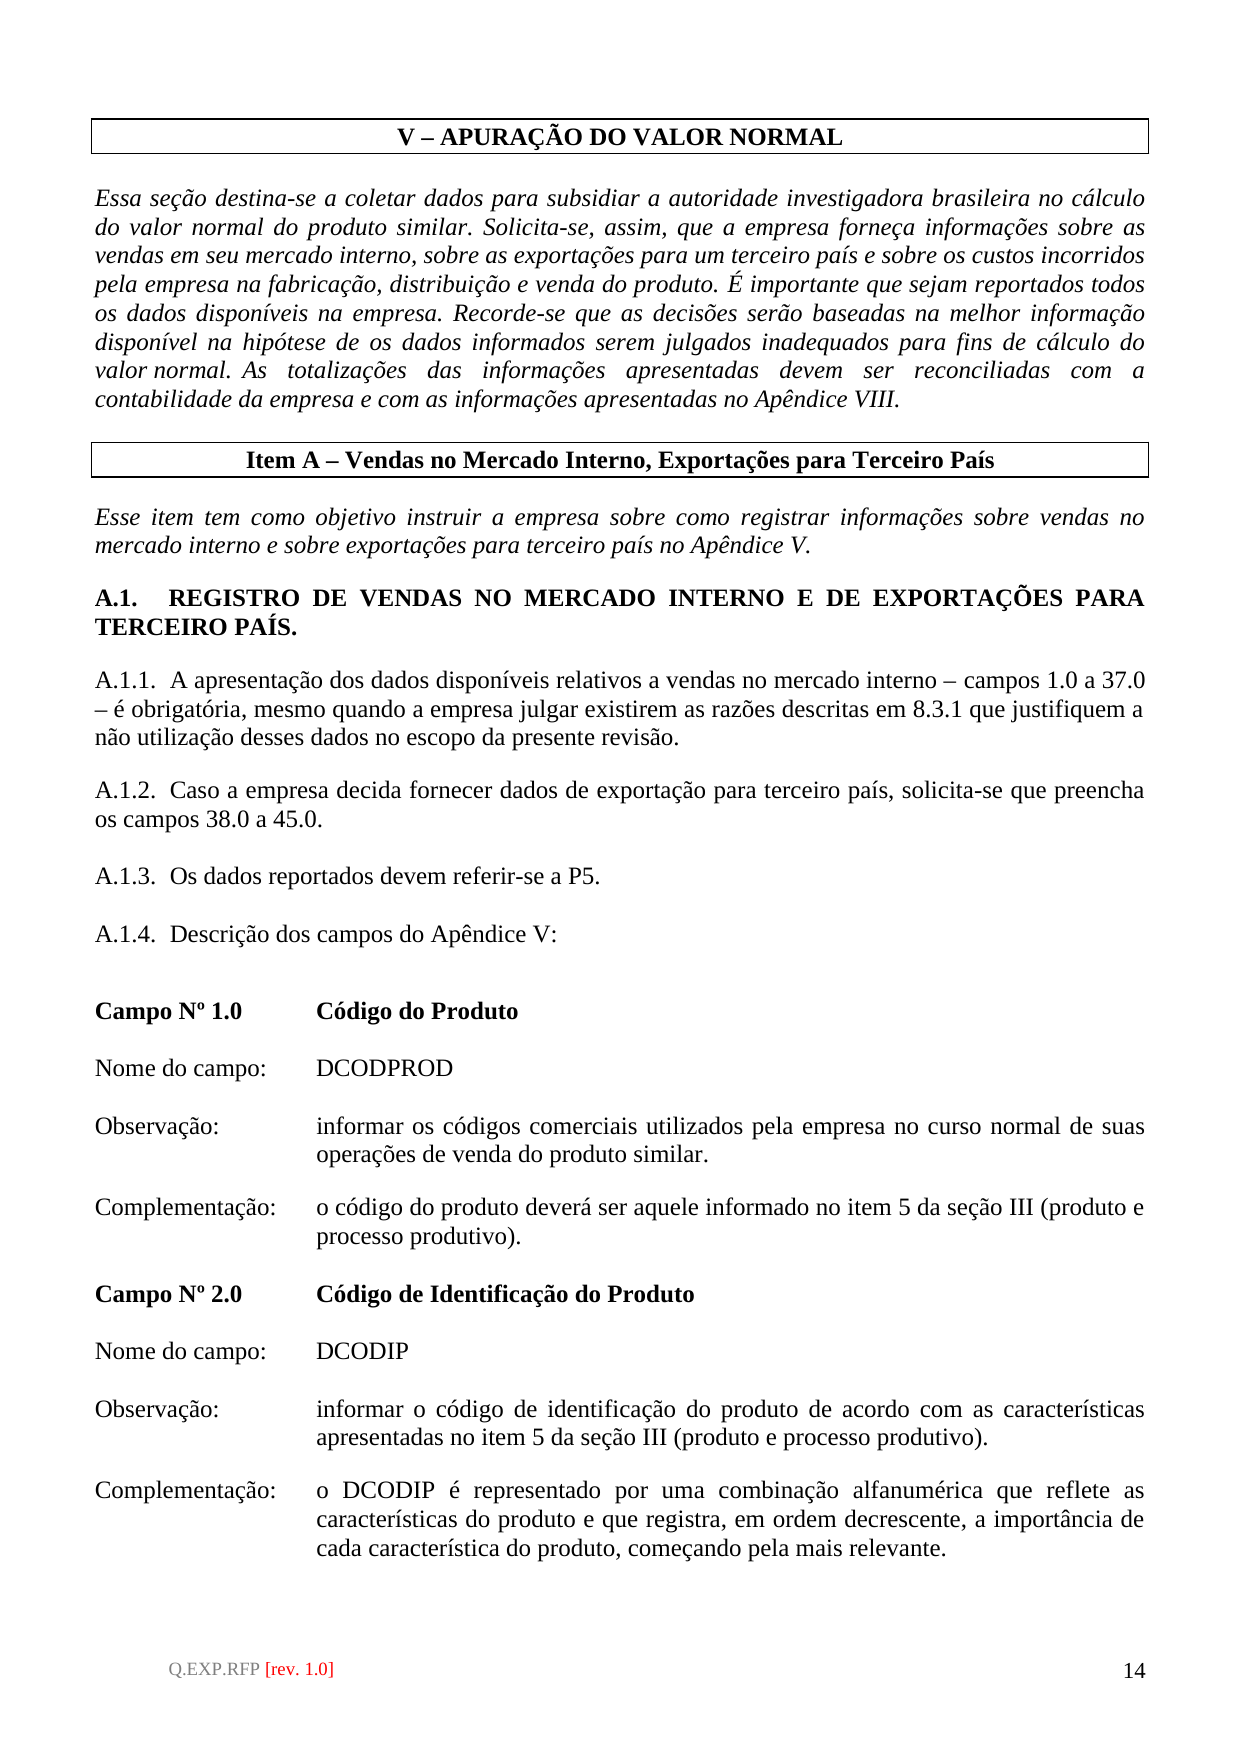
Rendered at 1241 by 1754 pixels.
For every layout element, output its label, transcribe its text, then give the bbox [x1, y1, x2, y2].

text Campo Nº 2.0 Código de Identificação do Produto [94, 1279, 1146, 1307]
text Complementação: o código do produto deverá ser aquele informado no item 5 da seção III (produto e processo produtivo). [94, 1192, 1146, 1250]
subtitle A.1.1. A apresentação dos dados disponíveis relativos a vendas no mercado interno – campos 1.0 a 37.0 – é obrigatória, mesmo quando a empresa julgar existirem as razões descritas em 8.3.1 que justifiquem a não utilização desses dados no escopo da presente revisão. [94, 665, 1146, 751]
text Observação: informar o código de identificação do produto de acordo com as características apresentadas no item 5 da seção III (produto e processo produtivo). [94, 1394, 1146, 1451]
subtitle V – APURAÇÃO DO VALOR NORMAL [92, 120, 1148, 153]
text Complementação: o DCODIP é representado por uma combinação alfanumérica que reflete as características do produto e que registra, em ordem decrescente, a importância de cada característica do produto, começando pela mais relevante. [94, 1475, 1146, 1561]
subtitle A.1.3. Os dados reportados devem referir-se a P5. [94, 861, 1146, 890]
text Essa seção destina-se a coletar dados para subsidiar a autoridade investigadora brasileira no cálculo do valor normal do produto similar. Solicita-se, assim, que a empresa forneça informações sobre as vendas em seu mercado interno, sobre as exportações para um terceiro país e sobre os custos incorridos pela empresa na fabricação, distribuição e venda do produto. É importante que sejam reportados todos os dados disponíveis na empresa. Recorde-se que as decisões serão baseadas na melhor informação disponível na hipótese de os dados informados serem julgados inadequados para fins de cálculo do valor normal. As totalizações das informações apresentadas devem ser reconciliadas com a contabilidade da empresa e com as informações apresentadas no Apêndice VIII. [94, 183, 1146, 413]
text Nome do campo: DCODIP [94, 1336, 1146, 1365]
subtitle Item A – Vendas no Mercado Interno, Exportações para Terceiro País [92, 443, 1148, 476]
text Campo Nº 1.0 Código do Produto [94, 996, 1146, 1024]
text A.1. REGISTRO DE VENDAS NO MERCADO INTERNO E DE EXPORTAÇÕES PARA TERCEIRO PAÍS. [94, 583, 1146, 641]
text Nome do campo: DCODPROD [94, 1053, 1146, 1082]
subtitle Esse item tem como objetivo instruir a empresa sobre como registrar informações sobre vendas no mercado interno e sobre exportações para terceiro país no Apêndice V. [94, 502, 1146, 559]
subtitle A.1.2. Caso a empresa decida fornecer dados de exportação para terceiro país, solicita-se que preencha os campos 38.0 a 45.0. [94, 775, 1146, 833]
text Observação: informar os códigos comerciais utilizados pela empresa no curso normal de suas operações de venda do produto similar. [94, 1111, 1146, 1168]
subtitle A.1.4. Descrição dos campos do Apêndice V: [94, 919, 1146, 948]
